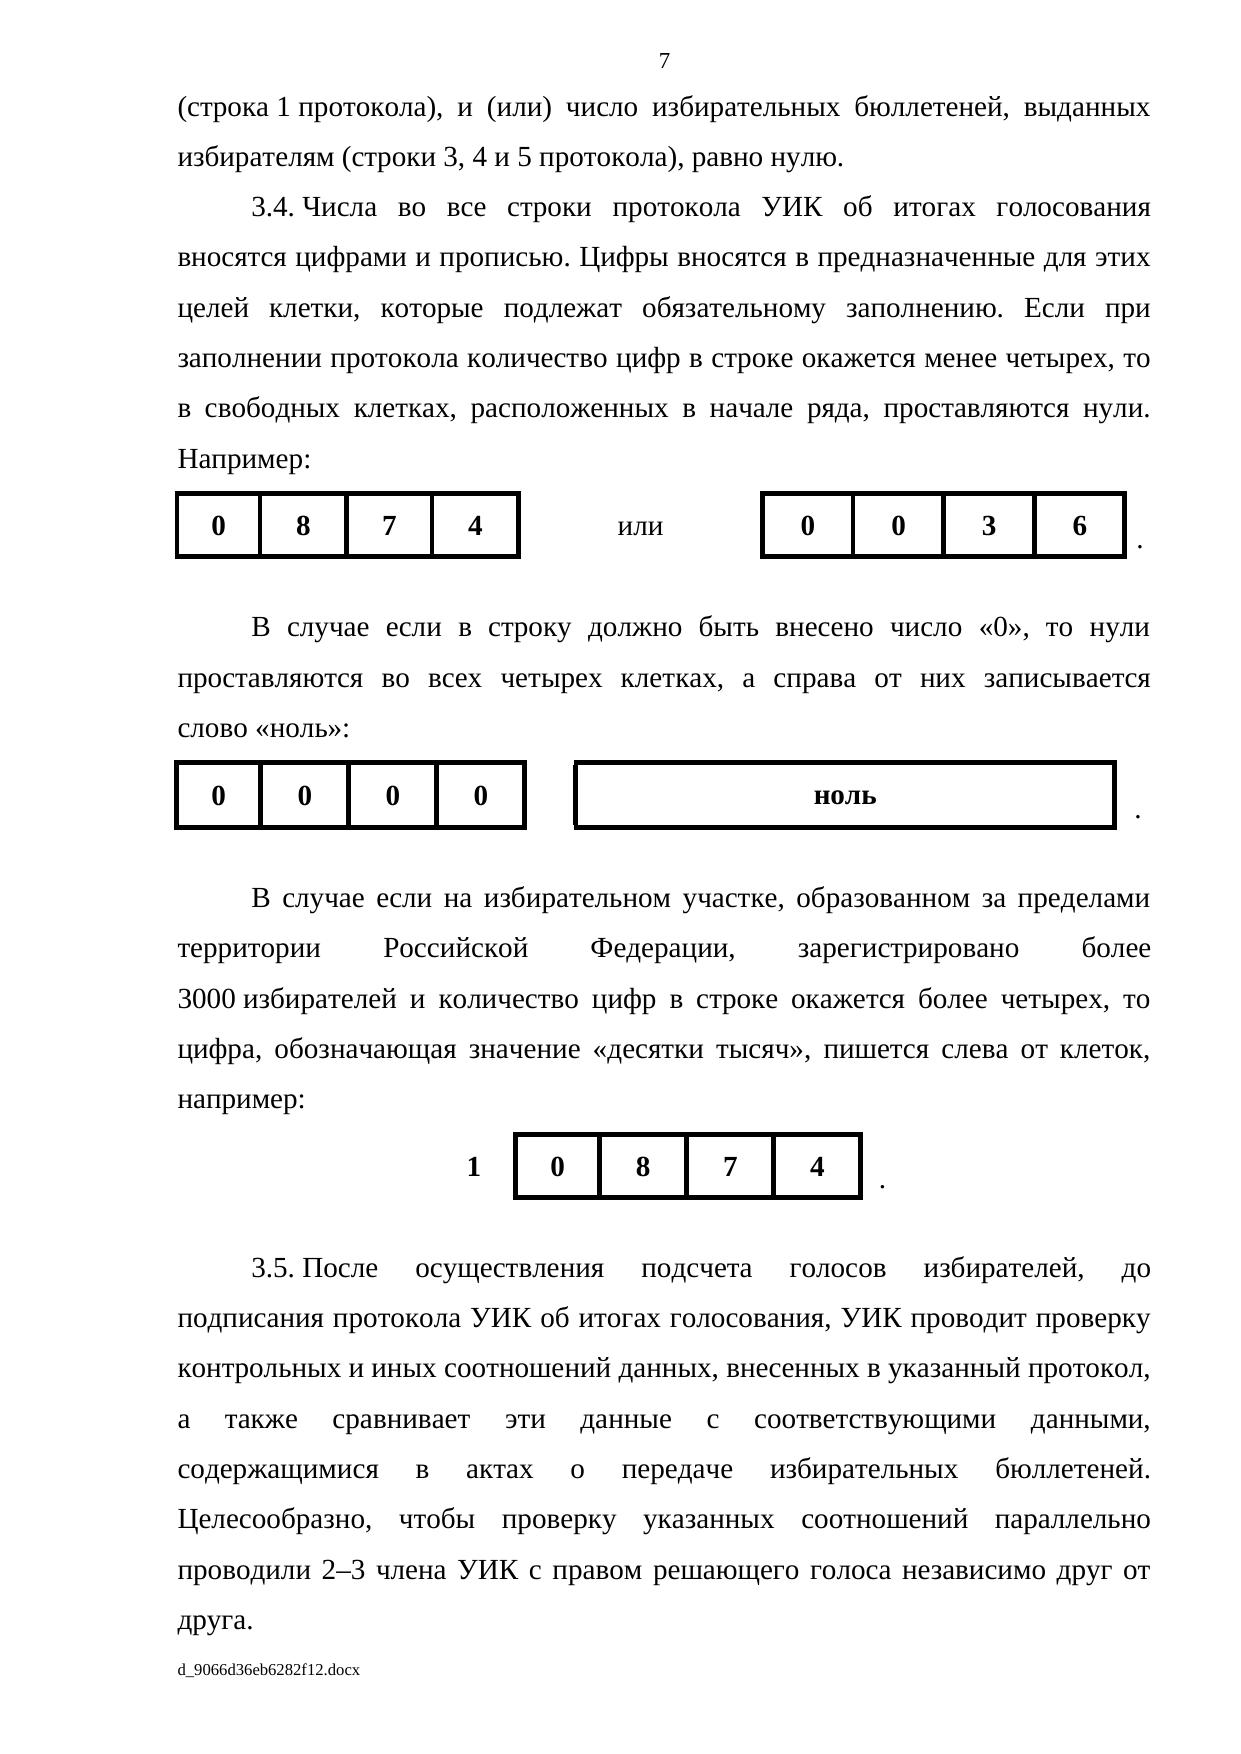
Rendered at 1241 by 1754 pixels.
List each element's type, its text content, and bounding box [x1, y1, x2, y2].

table_header 0 [179, 765, 258, 825]
table_header 0 [351, 765, 434, 825]
table_header 3 [946, 496, 1032, 554]
table_header ноль [578, 765, 1112, 825]
table_header 6 [1037, 496, 1122, 554]
table_header 0 [765, 496, 851, 554]
table_header 0 [179, 496, 258, 554]
table_header [527, 760, 574, 825]
table_header 8 [602, 1137, 684, 1195]
table_header . [863, 1132, 897, 1195]
text 3.4. Числа во все строки протокола УИК об итогах голосования вносятся цифрами и прописью. Цифры вносятся в предназначенные для этих целей клетки, которые подлежат обязательному заполнению. Если при заполнении протокола количество цифр в строке окажется менее четырех, то в свободных клетках, расположенных в начале ряда, проставляются нули. Например: [177, 189, 1152, 474]
table_header 0 [855, 496, 941, 554]
text 3.5. После осуществления подсчета голосов избирателей, до подписания протокола УИК об итогах голосования, УИК проводит проверку контрольных и иных соотношений данных, внесенных в указанный протокол, а также сравнивает эти данные с соответствующими данными, содержащимися в актах о передаче избирательных бюллетеней. Целесообразно, чтобы проверку указанных соотношений параллельно проводили 2–3 члена УИК с правом решающего голоса независимо друг от друга. [177, 1250, 1152, 1636]
table_header 1 [432, 1132, 513, 1195]
table_header . [1117, 760, 1152, 825]
table_header 7 [349, 496, 430, 554]
table_header 8 [262, 496, 344, 554]
table_header 4 [776, 1137, 858, 1195]
text В случае если в строку должно быть внесено число «0», то нули проставляются во всех четырех клетках, а справа от них записывается слово «ноль»: [177, 609, 1152, 743]
table_header 0 [263, 765, 346, 825]
table_header 4 [434, 496, 516, 554]
table_header 7 [689, 1137, 771, 1195]
text В случае если на избирательном участке, образованном за пределами территории Российской Федерации, зарегистрировано более 3000 избирателей и количество цифр в строке окажется более четырех, то цифра, обозначающая значение «десятки тысяч», пишется слева от клеток, например: [177, 880, 1152, 1115]
table_header 0 [518, 1137, 597, 1195]
table_header . [1127, 491, 1152, 554]
table_header 0 [439, 765, 522, 825]
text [177, 89, 1152, 172]
table_header или [521, 491, 760, 554]
